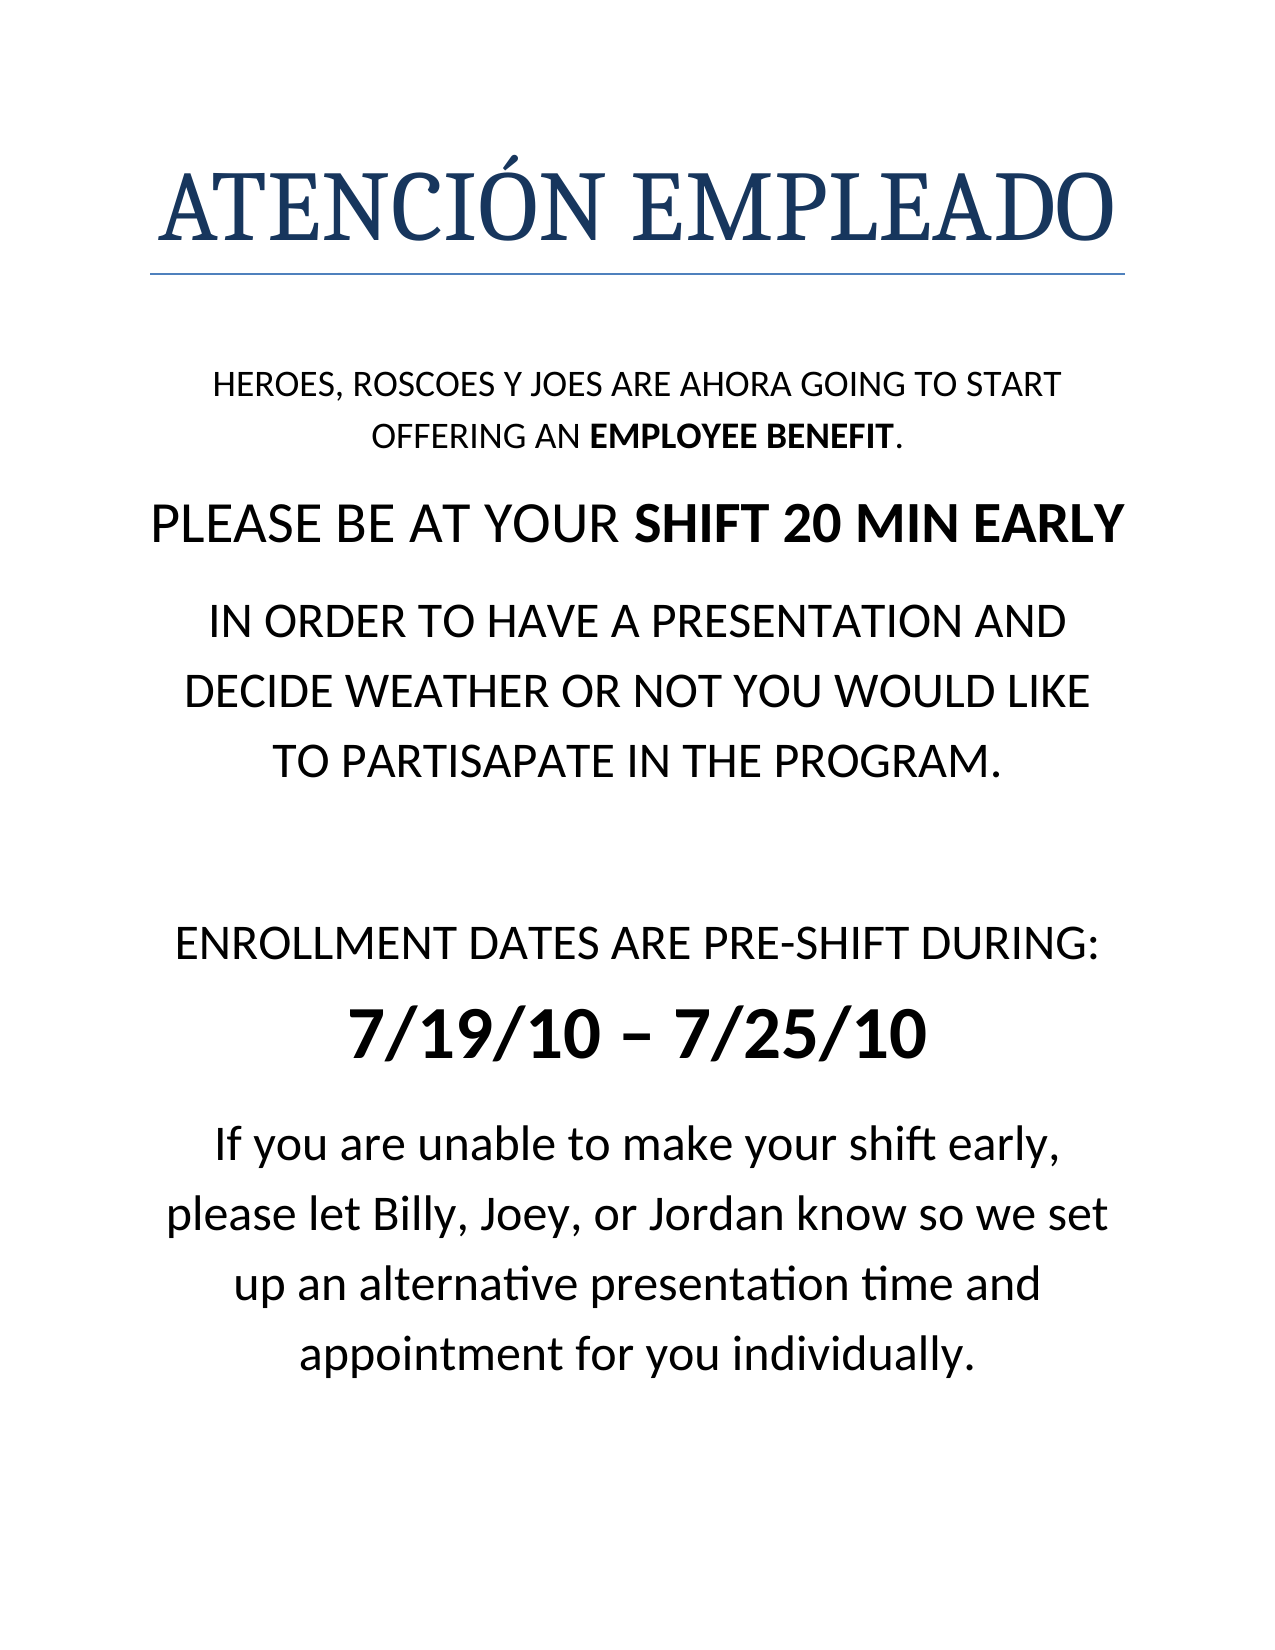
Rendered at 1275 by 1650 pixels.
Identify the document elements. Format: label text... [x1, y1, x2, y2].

text ENROLLMENT DATES ARE PRE-SHIFT DURING: 7/19/10 – 7/25/10 [150, 911, 1125, 1077]
title ATENCIÓN EMPLEADO [150, 150, 1125, 273]
text If you are unable to make your shift early, please let Billy, Joey, or Jordan know so we set up an alternative presentation time and appointment for you individually. [150, 1111, 1125, 1383]
text PLEASE BE AT YOUR SHIFT 20 MIN EARLY [150, 486, 1125, 557]
text HEROES, ROSCOES Y JOES ARE AHORA GOING TO START OFFERING AN EMPLOYEE BENEFIT. [150, 360, 1125, 458]
text IN ORDER TO HAVE A PRESENTATION AND DECIDE WEATHER OR NOT YOU WOULD LIKE TO PARTISAPATE IN THE PROGRAM. [150, 589, 1125, 790]
